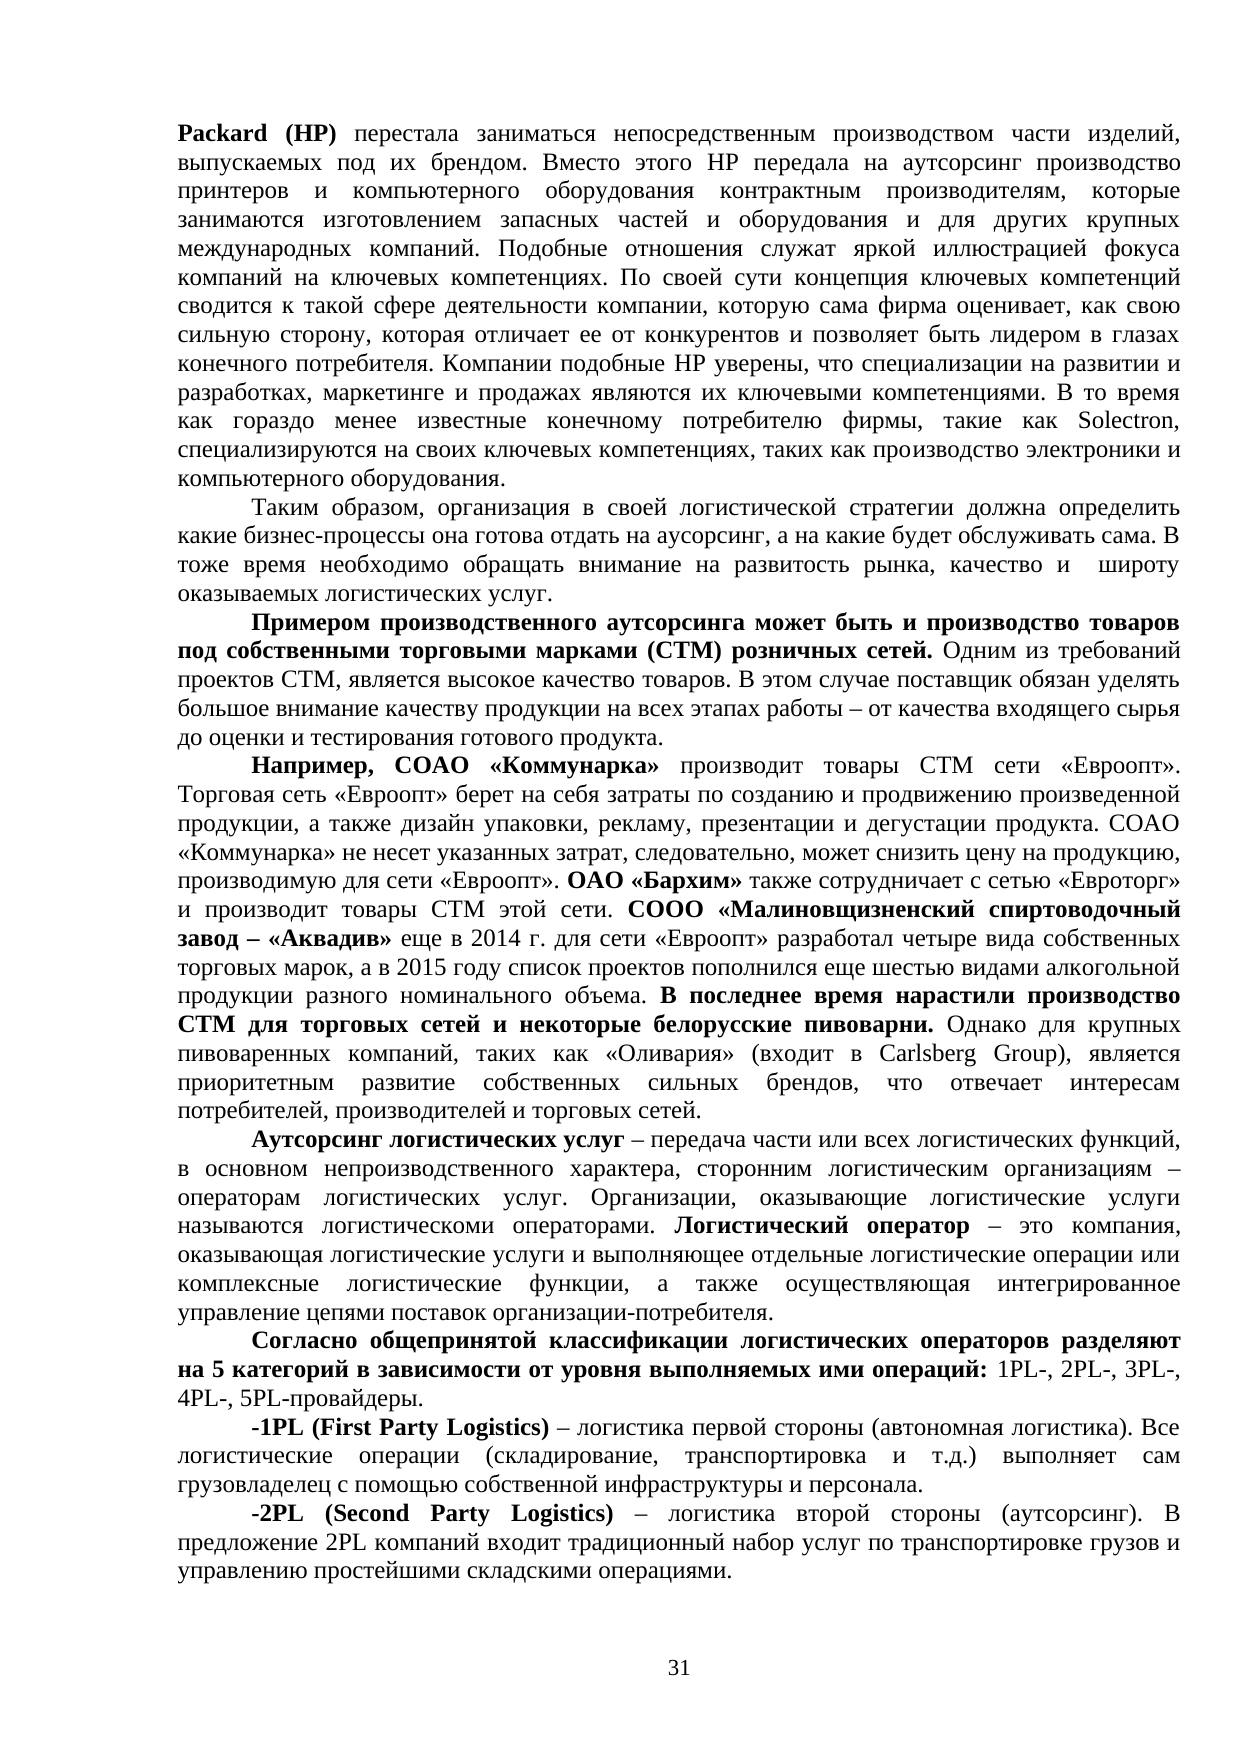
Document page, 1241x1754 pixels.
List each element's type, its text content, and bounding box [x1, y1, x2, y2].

text Таким образом, организация в своей логистической стратегии должна определить какие бизнес-процессы она готова отдать на аусорсинг, а на какие будет обслуживать сама. В тоже время необходимо обращать внимание на развитость рынка, качество и широту оказываемых логистических услуг. [177, 492, 1181, 607]
text Например, СОАО «Коммунарка» производит товары СТМ сети «Евроопт». Торговая сеть «Евроопт» берет на себя затраты по созданию и продвижению произведенной продукции, а также дизайн упаковки, рекламу, презентации и дегустации продукта. СОАО «Коммунарка» не несет указанных затрат, следовательно, может снизить цену на продукцию, производимую для сети «Евроопт». ОАО «Бархим» также сотрудничает с сетью «Евроторг» и производит товары СТМ этой сети. СООО «Малиновщизненский спиртоводочный завод – «Аквадив» еще в 2014 г. для сети «Евроопт» разработал четыре вида собственных торговых марок, а в 2015 году список проектов пополнился еще шестью видами алкогольной продукции разного номинального объема. В последнее время нарастили производство СТМ для торговых сетей и некоторые белорусские пивоварни. Однако для крупных пивоваренных компаний, таких как «Оливария» (входит в Carlsberg Group), является приоритетным развитие собственных сильных брендов, что отвечает интересам потребителей, производителей и торговых сетей. [177, 751, 1181, 1124]
text -2PL (Second Party Logistics) – логистика второй стороны (аутсорсинг). В предложение 2PL компаний входит традиционный набор услуг по транспортировке грузов и управлению простейшими складскими операциями. [177, 1498, 1181, 1584]
text -1PL (First Party Logistics) – логистика первой стороны (автономная логистика). Все логистические операции (складирование, транспортировка и т.д.) выполняет сам грузовладелец с помощью собственной инфраструктуры и персонала. [177, 1412, 1181, 1498]
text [177, 118, 1181, 492]
text Примером производственного аутсорсинга может быть и производство товаров под собственными торговыми марками (СТМ) розничных сетей. Одним из требований проектов СТМ, является высокое качество товаров. В этом случае поставщик обязан уделять большое внимание качеству продукции на всех этапах работы – от качества входящего сырья до оценки и тестирования готового продукта. [177, 607, 1181, 751]
text Согласно общепринятой классификации логистических операторов разделяют на 5 категорий в зависимости от уровня выполняемых ими операций: 1PL-, 2PL-, 3PL-, 4PL-, 5PL-провайдеры. [177, 1326, 1181, 1412]
text Аутсорсинг логистических услуг – передача части или всех логистических функций, в основном непроизводственного характера, сторонним логистическим организациям – операторам логистических услуг. Организации, оказывающие логистические услуги называются логистическоми операторами. Логистический оператор – это компания, оказывающая логистические услуги и выполняющее отдельные логистические операции или комплексные логистические функции, а также осуществляющая интегрированное управление цепями поставок организации-потребителя. [177, 1124, 1181, 1326]
